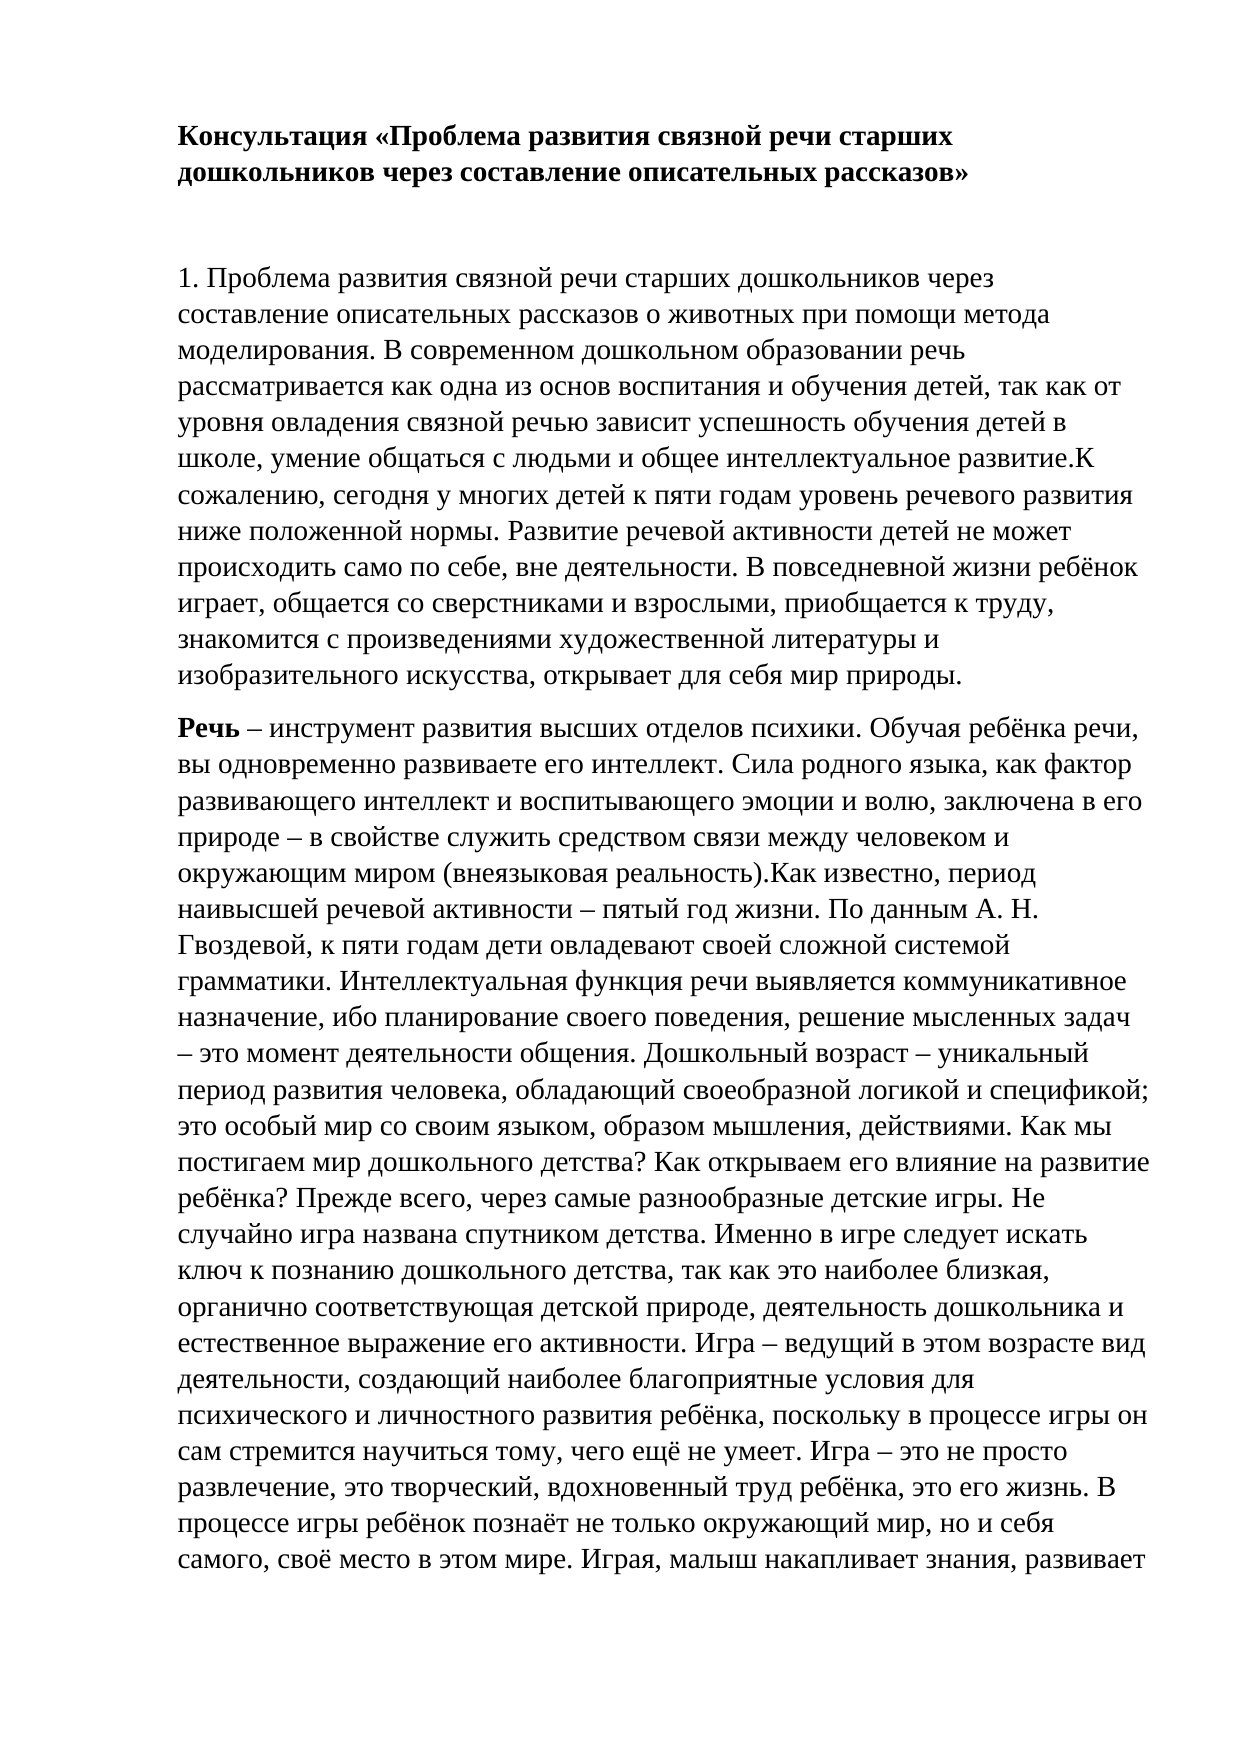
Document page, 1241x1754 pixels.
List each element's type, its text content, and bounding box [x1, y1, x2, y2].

text Консультация «Проблема развития связной речи старших дошкольников через составление описательных рассказов» [177, 118, 1152, 188]
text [177, 710, 1152, 1575]
text 1. Проблема развития связной речи старших дошкольников через составление описательных рассказов о животных при помощи метода моделирования. В современном дошкольном образовании речь рассматривается как одна из основ воспитания и обучения детей, так как от уровня овладения связной речью зависит успешность обучения детей в школе, умение общаться с людьми и общее интеллектуальное развитие.К сожалению, сегодня у многих детей к пяти годам уровень речевого развития ниже положенной нормы. Развитие речевой активности детей не может происходить само по себе, вне деятельности. В повседневной жизни ребёнок играет, общается со сверстниками и взрослыми, приобщается к труду, знакомится с произведениями художественной литературы и изобразительного искусства, открывает для себя мир природы. [177, 260, 1152, 691]
